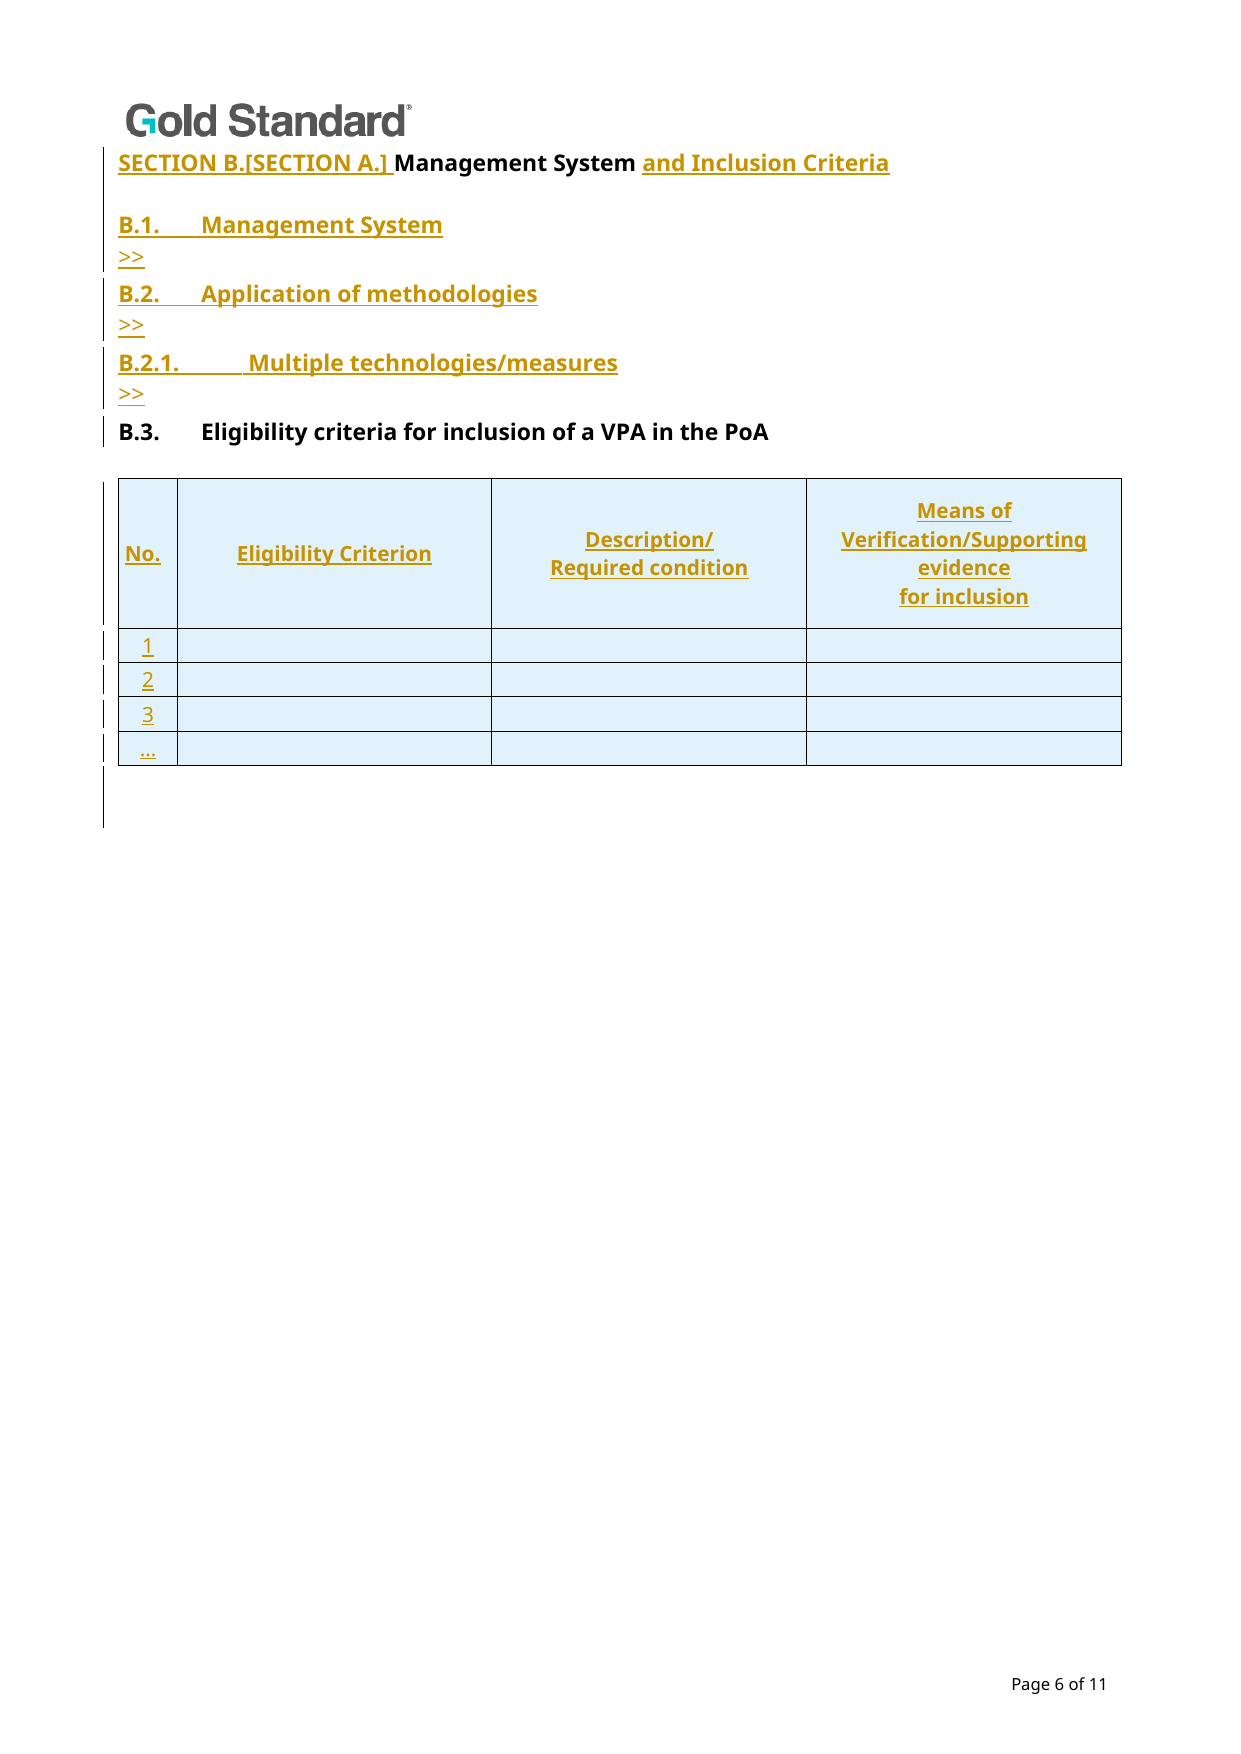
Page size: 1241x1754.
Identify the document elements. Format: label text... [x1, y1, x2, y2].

picture [118, 88, 419, 147]
text Eligibility criteria for inclusion of a VPA in the PoA [118, 416, 1122, 447]
text Management System [118, 147, 1122, 178]
